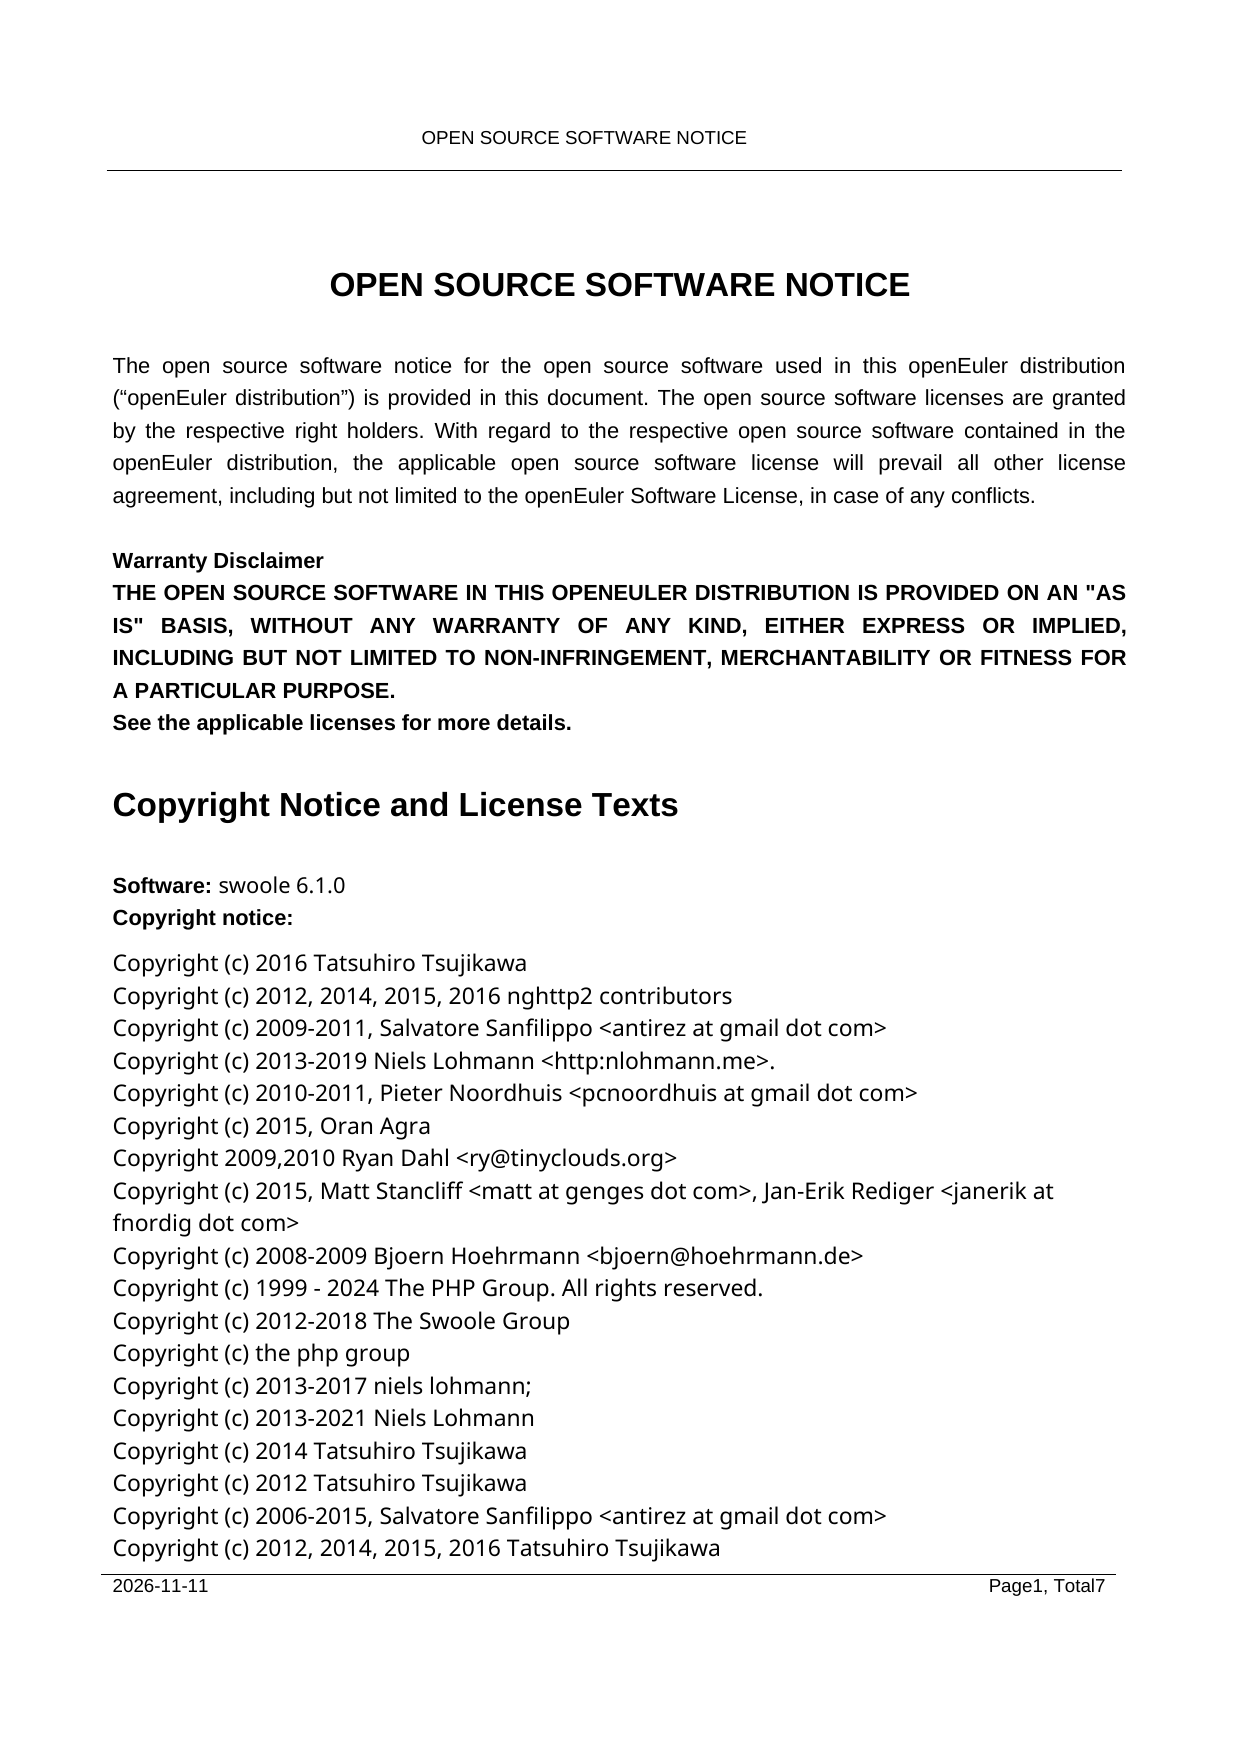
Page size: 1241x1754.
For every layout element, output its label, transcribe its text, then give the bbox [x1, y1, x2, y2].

text Copyright Notice and License Texts [112, 771, 1128, 836]
text THE OPEN SOURCE SOFTWARE IN THIS OPENEULER DISTRIBUTION IS PROVIDED ON AN "AS IS" BASIS, WITHOUT ANY WARRANTY OF ANY KIND, EITHER EXPRESS OR IMPLIED, INCLUDING BUT NOT LIMITED TO NON-INFRINGEMENT, MERCHANTABILITY OR FITNESS FOR A PARTICULAR PURPOSE. See the applicable licenses for more details. [112, 576, 1128, 739]
text OPEN SOURCE SOFTWARE NOTICE [112, 251, 1128, 316]
text Copyright (c) 1999 - 2024 The PHP Group. All rights reserved. [112, 1272, 1128, 1304]
text Copyright (c) 2010-2011, Pieter Noordhuis <pcnoordhuis at gmail dot com> [112, 1077, 1128, 1109]
text Copyright (c) 2013-2019 Niels Lohmann <http:nlohmann.me>. [112, 1044, 1128, 1077]
text Copyright (c) 2013-2021 Niels Lohmann [112, 1402, 1128, 1434]
title Software: swoole 6.1.0 [112, 869, 1128, 901]
text Copyright (c) 2008-2009 Bjoern Hoehrmann <bjoern@hoehrmann.de> [112, 1239, 1128, 1272]
text Copyright (c) 2013-2017 niels lohmann; [112, 1369, 1128, 1402]
text Copyright (c) 2016 Tatsuhiro Tsujikawa [112, 947, 1128, 979]
text Copyright (c) 2009-2011, Salvatore Sanfilippo <antirez at gmail dot com> [112, 1012, 1128, 1044]
text Copyright (c) 2012 Tatsuhiro Tsujikawa [112, 1467, 1128, 1499]
text Copyright notice: [112, 901, 1128, 934]
text Copyright (c) 2015, Matt Stancliff <matt at genges dot com>, Jan-Erik Rediger <janerik at fnordig dot com> [112, 1174, 1128, 1239]
text Copyright (c) 2015, Oran Agra [112, 1109, 1128, 1142]
text Copyright (c) 2012, 2014, 2015, 2016 nghttp2 contributors [112, 979, 1128, 1012]
text Copyright (c) 2012, 2014, 2015, 2016 Tatsuhiro Tsujikawa [112, 1532, 1128, 1564]
text Warranty Disclaimer [112, 544, 1128, 576]
text Copyright (c) the php group [112, 1337, 1128, 1369]
text The open source software notice for the open source software used in this openEuler distribution (“openEuler distribution”) is provided in this document. The open source software licenses are granted by the respective right holders. With regard to the respective open source software contained in the openEuler distribution, the applicable open source software license will prevail all other license agreement, including but not limited to the openEuler Software License, in case of any conflicts. [112, 349, 1128, 511]
text Copyright 2009,2010 Ryan Dahl <ry@tinyclouds.org> [112, 1142, 1128, 1174]
text Copyright (c) 2014 Tatsuhiro Tsujikawa [112, 1434, 1128, 1467]
text Copyright (c) 2012-2018 The Swoole Group [112, 1304, 1128, 1337]
text Copyright (c) 2006-2015, Salvatore Sanfilippo <antirez at gmail dot com> [112, 1499, 1128, 1532]
